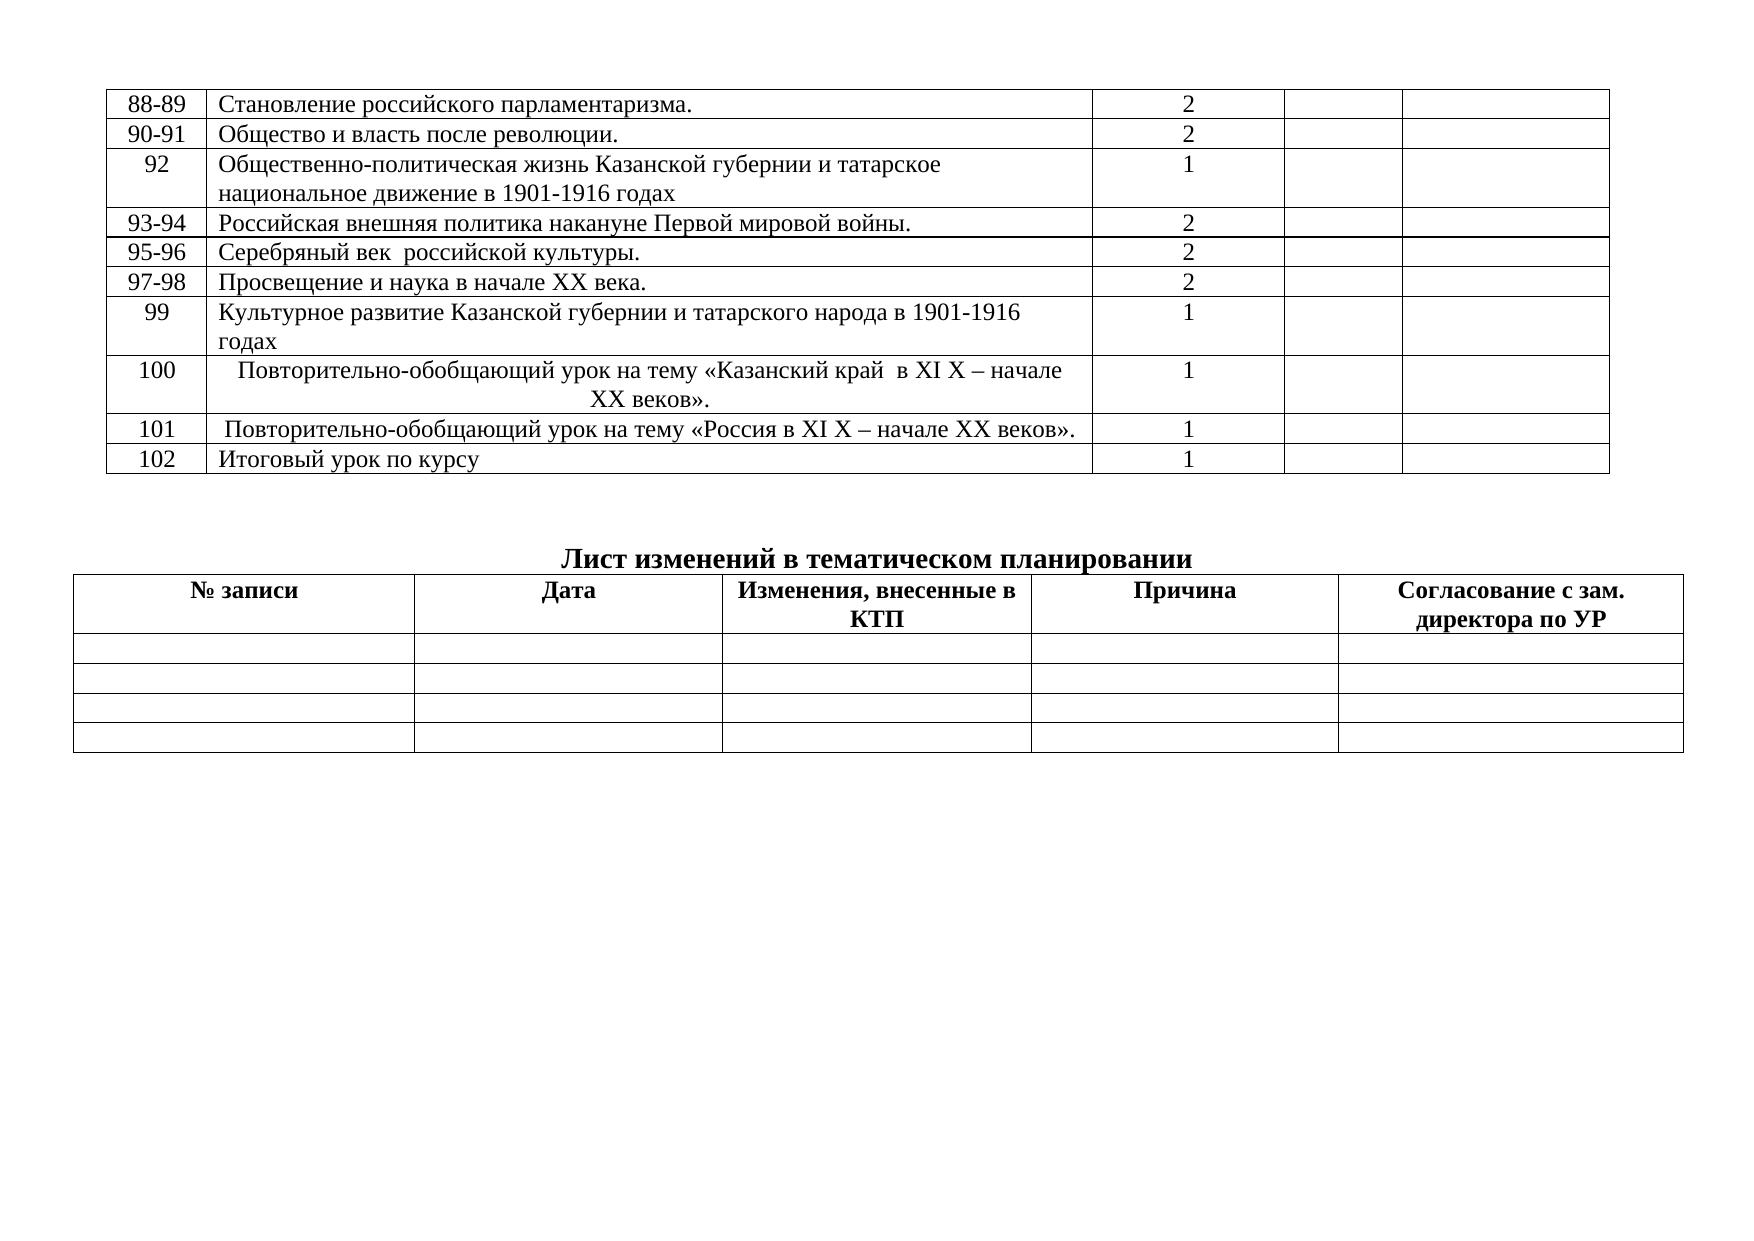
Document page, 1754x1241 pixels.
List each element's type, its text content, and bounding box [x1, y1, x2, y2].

table_cell [1403, 149, 1609, 207]
table_cell 97-98 [107, 267, 206, 296]
table_cell Итоговый урок по курсу [207, 444, 1092, 473]
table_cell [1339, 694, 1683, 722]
table_cell Серебряный век российской культуры. [207, 238, 1092, 266]
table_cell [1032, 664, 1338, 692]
table_cell 1 [1093, 444, 1284, 473]
table_cell 100 [107, 356, 206, 413]
table_cell [1285, 90, 1402, 118]
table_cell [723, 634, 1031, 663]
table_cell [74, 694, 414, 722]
table_cell [1403, 414, 1609, 443]
table_cell Повторительно-обобщающий урок на тему «Россия в XI X – начале XX веков». [207, 414, 1092, 443]
table_cell [1403, 119, 1609, 148]
table_cell 1 [1093, 297, 1284, 354]
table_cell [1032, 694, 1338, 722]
table_cell [1285, 267, 1402, 296]
table_cell 2 [1093, 238, 1284, 266]
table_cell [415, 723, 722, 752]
text Лист изменений в тематическом планировании [118, 541, 1636, 574]
table_cell [1403, 267, 1609, 296]
table_header Дата [415, 575, 722, 633]
table_cell 1 [1093, 414, 1284, 443]
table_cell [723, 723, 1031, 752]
table_cell Становление российского парламентаризма. [207, 90, 1092, 118]
table_cell 2 [1093, 208, 1284, 236]
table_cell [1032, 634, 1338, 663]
table_cell 2 [1093, 119, 1284, 148]
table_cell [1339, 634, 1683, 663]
table_cell [1403, 238, 1609, 266]
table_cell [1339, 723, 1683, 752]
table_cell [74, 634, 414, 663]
table_cell [1403, 90, 1609, 118]
table_cell 101 [107, 414, 206, 443]
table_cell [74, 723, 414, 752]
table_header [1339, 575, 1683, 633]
table_header № записи [74, 575, 414, 633]
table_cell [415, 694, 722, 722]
table_cell [1403, 444, 1609, 473]
table_cell [1285, 238, 1402, 266]
table_cell [1285, 297, 1402, 354]
table_cell 99 [107, 297, 206, 354]
table_cell 93-94 [107, 208, 206, 236]
table_cell Культурное развитие Казанской губернии и татарского народа в 1901-1916 годах [207, 297, 1092, 354]
table_cell [1285, 356, 1402, 413]
table_cell Повторительно-обобщающий урок на тему «Казанский край в XI X – начале XX веков». [207, 356, 1092, 413]
table_cell 1 [1093, 356, 1284, 413]
table_cell 2 [1093, 267, 1284, 296]
table_cell Просвещение и наука в начале XX века. [207, 267, 1092, 296]
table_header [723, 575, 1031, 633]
table_cell 2 [1093, 90, 1284, 118]
table_cell 90-91 [107, 119, 206, 148]
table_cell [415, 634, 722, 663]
table_cell 92 [107, 149, 206, 207]
table_cell Российская внешняя политика накануне Первой мировой войны. [207, 208, 1092, 236]
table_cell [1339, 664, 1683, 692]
table_cell 1 [1093, 149, 1284, 207]
table_cell Общество и власть после революции. [207, 119, 1092, 148]
table_cell [1403, 297, 1609, 354]
table_cell 88-89 [107, 90, 206, 118]
table_cell [1403, 208, 1609, 236]
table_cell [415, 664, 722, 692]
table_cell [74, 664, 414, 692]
table_cell 95-96 [107, 238, 206, 266]
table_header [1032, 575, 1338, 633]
table_cell [1285, 119, 1402, 148]
table_cell 102 [107, 444, 206, 473]
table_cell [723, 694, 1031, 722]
table_cell [1285, 149, 1402, 207]
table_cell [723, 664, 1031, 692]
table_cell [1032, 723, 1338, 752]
table_cell [1285, 208, 1402, 236]
table_cell [1403, 356, 1609, 413]
table_cell [1285, 444, 1402, 473]
table_cell Общественно-политическая жизнь Казанской губернии и татарское национальное движение в 1901-1916 годах [207, 149, 1092, 207]
table_cell [1285, 414, 1402, 443]
